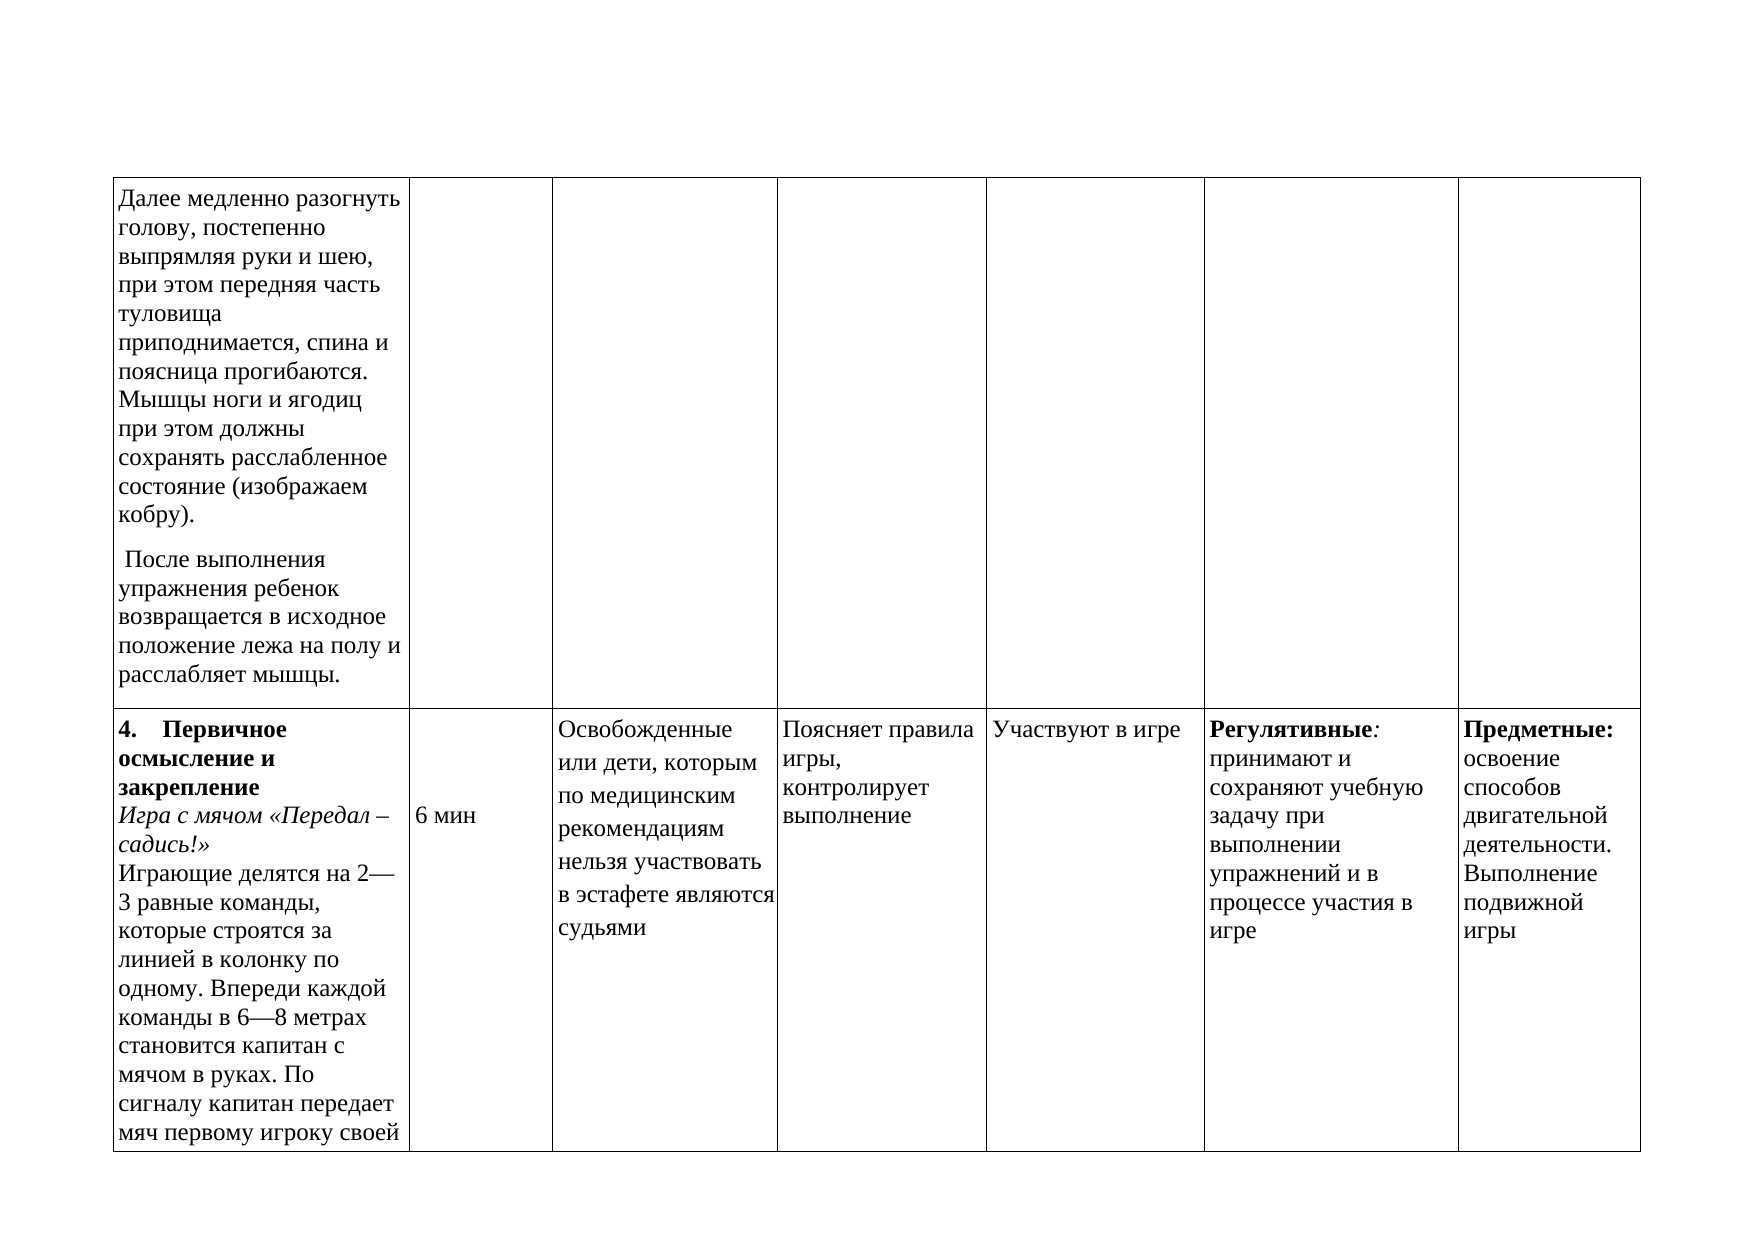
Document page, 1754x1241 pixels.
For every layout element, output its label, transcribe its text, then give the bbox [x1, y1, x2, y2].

table_cell Участвуют в игре [987, 709, 1204, 1151]
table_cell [987, 178, 1204, 708]
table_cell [1205, 709, 1458, 1151]
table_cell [553, 178, 777, 708]
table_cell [1459, 709, 1640, 1151]
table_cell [114, 709, 409, 1151]
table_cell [778, 709, 986, 1151]
table_cell 6 мин [410, 709, 552, 1151]
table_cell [1205, 178, 1458, 708]
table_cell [778, 178, 986, 708]
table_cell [1459, 178, 1640, 708]
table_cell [114, 178, 409, 708]
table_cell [553, 709, 777, 1151]
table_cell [410, 178, 552, 708]
